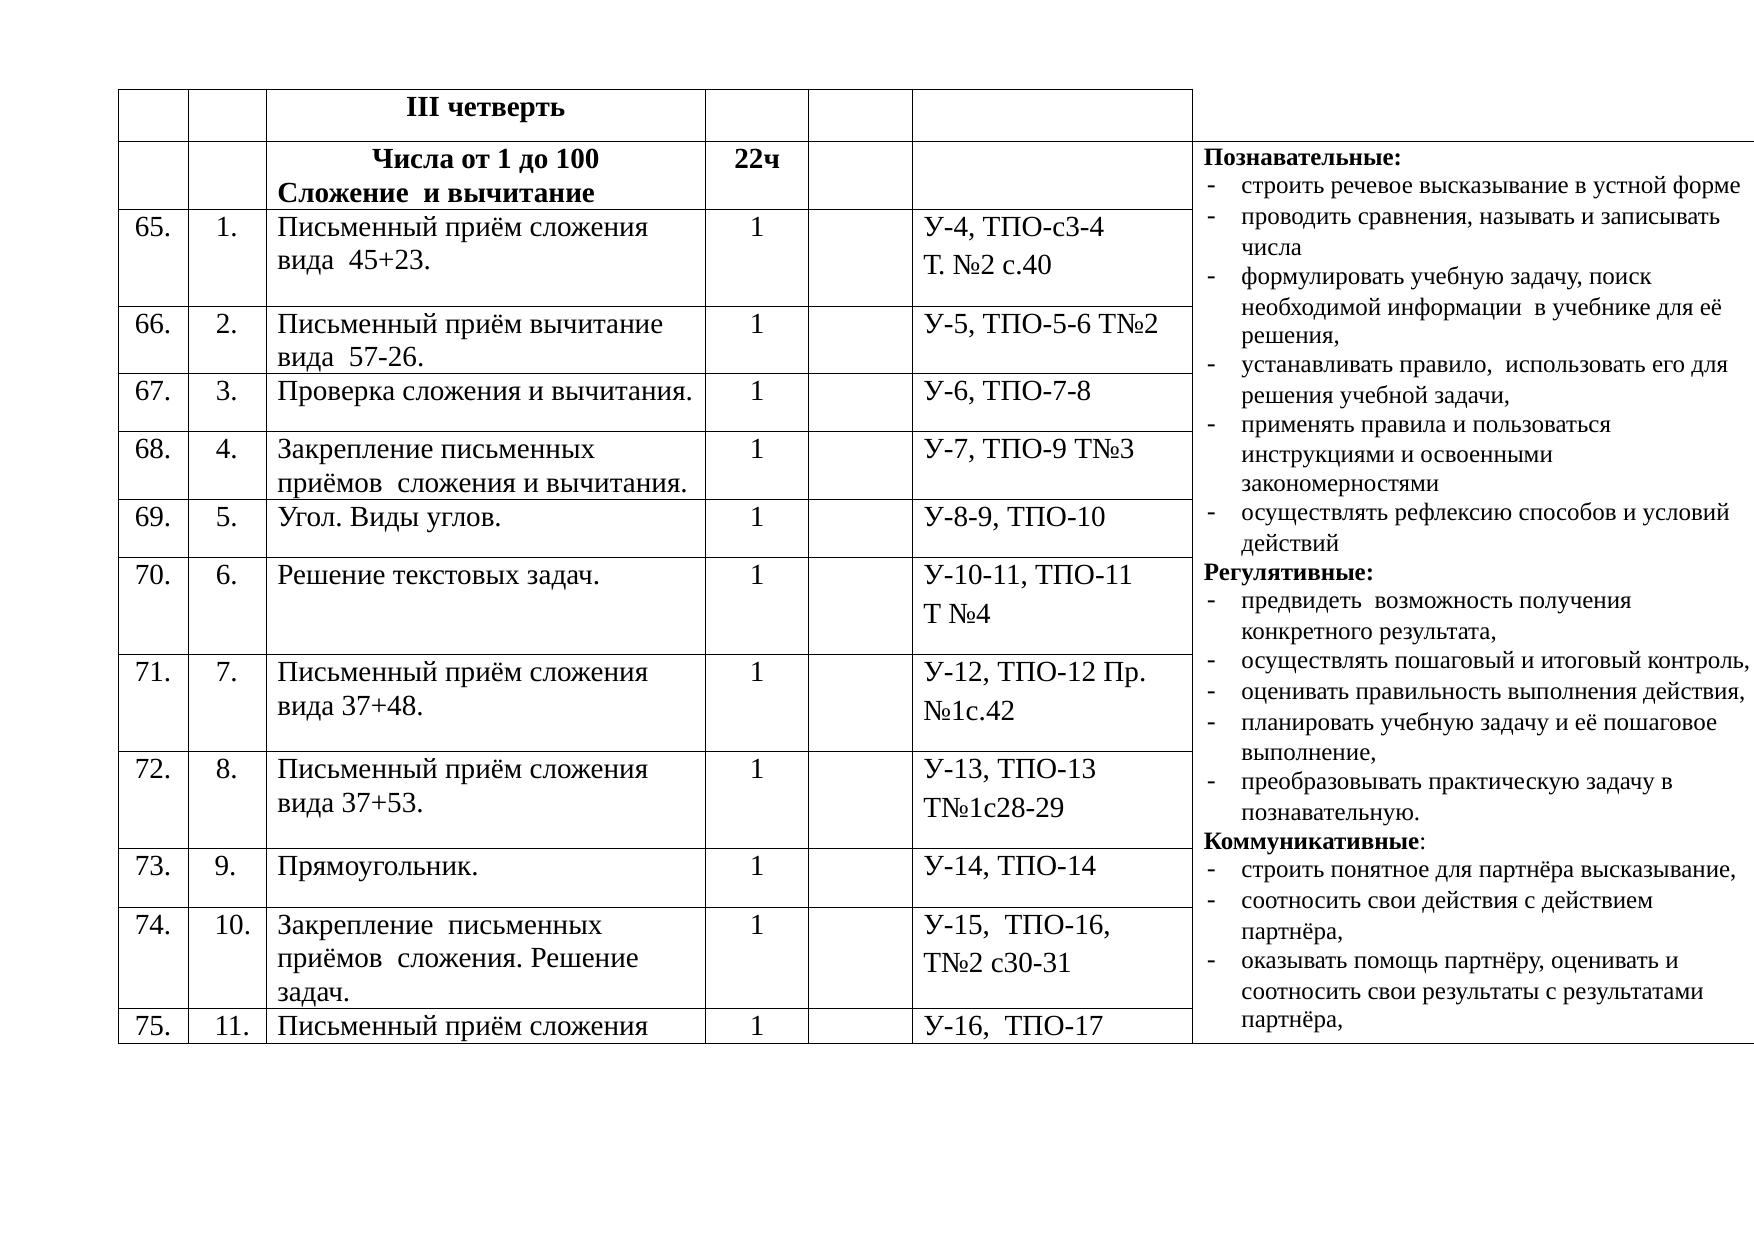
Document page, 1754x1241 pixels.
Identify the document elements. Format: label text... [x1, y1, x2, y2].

table_cell [189, 374, 266, 431]
table_cell [189, 90, 266, 141]
table_cell [119, 90, 188, 141]
table_cell [119, 558, 188, 654]
table_cell Проверка сложения и вычитания. [267, 374, 705, 431]
table_cell 1 [706, 210, 808, 306]
table_cell [809, 432, 912, 499]
table_cell У-13, ТПО-13 Т№1с28-29 [913, 752, 1192, 848]
table_cell [119, 210, 188, 306]
table_cell У-15, ТПО-16, Т№2 с30-31 [913, 908, 1192, 1007]
table_cell У-4, ТПО-с3-4 Т. №2 с.40 [913, 210, 1192, 306]
table_cell 1 [706, 908, 808, 1007]
table_cell У-12, ТПО-12 Пр.№1с.42 [913, 655, 1192, 751]
table_cell [119, 752, 188, 848]
table_cell [189, 142, 266, 209]
table_cell [119, 849, 188, 907]
table_cell [809, 655, 912, 751]
table_cell [189, 558, 266, 654]
table_cell Угол. Виды углов. [267, 500, 705, 557]
table_cell [809, 558, 912, 654]
table_cell [189, 500, 266, 557]
table_cell [189, 210, 266, 306]
table_cell [913, 142, 1192, 209]
table_cell У-16, ТПО-17 [913, 1009, 1192, 1043]
table_cell [189, 849, 266, 907]
table_cell Письменный приём сложения вида 37+53. [267, 752, 705, 848]
table_cell 1 [706, 655, 808, 751]
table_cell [267, 1009, 705, 1043]
table_cell Прямоугольник. [267, 849, 705, 907]
table_cell [119, 655, 188, 751]
table_cell [119, 432, 188, 499]
table_cell [119, 908, 188, 1007]
table_cell [809, 142, 912, 209]
table_cell [119, 307, 188, 373]
table_cell Числа от 1 до 100 Сложение и вычитание [267, 142, 705, 209]
table_cell [809, 374, 912, 431]
table_cell Решение текстовых задач. [267, 558, 705, 654]
table_cell Закрепление письменных приёмов сложения и вычитания. [267, 432, 705, 499]
table_cell [189, 1009, 266, 1043]
table_cell 1 [706, 1009, 808, 1043]
table_cell [913, 90, 1192, 141]
table_cell 1 [706, 752, 808, 848]
table_cell Письменный приём сложения вида 45+23. [267, 210, 705, 306]
table_cell [119, 374, 188, 431]
table_cell Письменный приём сложения вида 37+48. [267, 655, 705, 751]
table_cell [119, 500, 188, 557]
table_cell У-14, ТПО-14 [913, 849, 1192, 907]
table_cell [809, 849, 912, 907]
table_cell [189, 432, 266, 499]
table_cell У-6, ТПО-7-8 [913, 374, 1192, 431]
table_cell Письменный приём вычитание вида 57-26. [267, 307, 705, 373]
table_cell 22ч [706, 142, 808, 209]
table_cell У-10-11, ТПО-11 Т №4 [913, 558, 1192, 654]
table_cell 1 [706, 374, 808, 431]
table_cell [809, 908, 912, 1007]
table_cell 1 [706, 307, 808, 373]
table_cell [189, 655, 266, 751]
table_cell 1 [706, 432, 808, 499]
table_cell [189, 908, 266, 1007]
table_cell У-8-9, ТПО-10 [913, 500, 1192, 557]
table_cell У-7, ТПО-9 Т№3 [913, 432, 1192, 499]
table_cell [809, 90, 912, 141]
table_cell Познавательные: строить речевое высказывание в устной форме проводить сравнения, называть и записывать числа формулировать учебную задачу, поиск необходимой информации в учебнике для её решения, устанавливать правило, использовать его для решения учебной задачи, применять правила и пользоваться инструкциями и освоенными закономерностями осуществлять рефлексию способов и условий действий Регулятивные: предвидеть возможность получения конкретного результата, осуществлять пошаговый и итоговый контроль, оценивать правильность выполнения действия, планировать учебную задачу и её пошаговое выполнение, преобразовывать практическую задачу в познавательную. Коммуникативные: строить понятное для партнёра высказывание, соотносить свои действия с действием партнёра, оказывать помощь партнёру, оценивать и соотносить свои результаты с результатами партнёра, Личностные: формирование адекватной оценки своих достижений, учебно-познавательного интереса к новому учебному материалу, адекватной мотивации учебной деятельности, самооценка на основе критериев успешности учебной деятельности развитие мотивации учебной деятельности и личностного смысла учения формировать заинтересованность в приобретении и расширении знаний и способов действий формировать навыки сотрудничества со взрослыми и сверстниками [1193, 142, 1754, 1043]
table_cell [809, 307, 912, 373]
table_cell [189, 752, 266, 848]
table_cell [809, 210, 912, 306]
table_cell III четверть [267, 90, 705, 141]
table_cell [706, 90, 808, 141]
table_cell 1 [706, 558, 808, 654]
table_cell [189, 307, 266, 373]
table_cell 1 [706, 500, 808, 557]
table_cell [809, 752, 912, 848]
table_cell [119, 1009, 188, 1043]
table_cell У-5, ТПО-5-6 Т№2 [913, 307, 1192, 373]
table_cell [809, 500, 912, 557]
table_cell [809, 1009, 912, 1043]
table_cell 1 [706, 849, 808, 907]
table_cell Закрепление письменных приёмов сложения. Решение задач. [267, 908, 705, 1007]
table_cell [119, 142, 188, 209]
